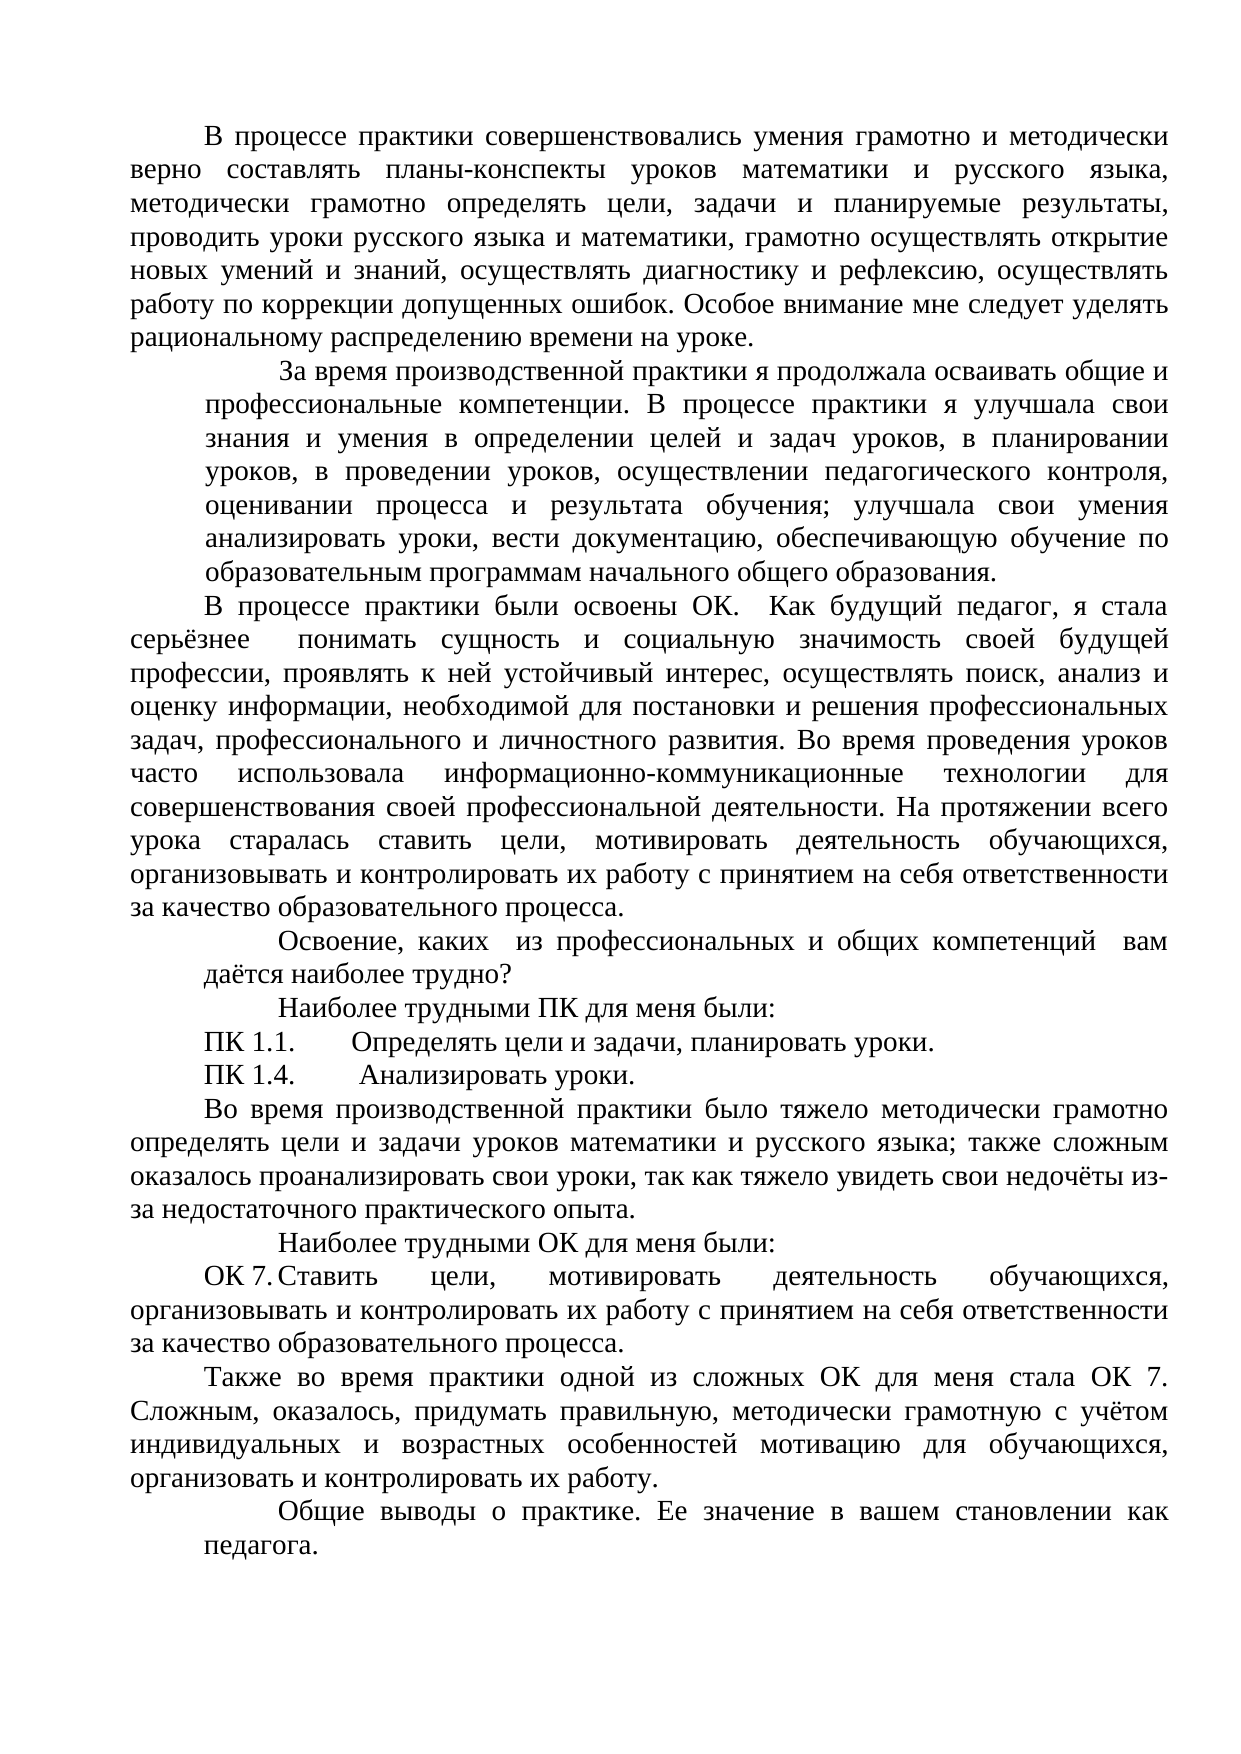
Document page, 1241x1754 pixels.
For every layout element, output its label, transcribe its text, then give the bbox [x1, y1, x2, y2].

text Наиболее трудными ОК для меня были: [204, 1225, 1169, 1258]
text Также во время практики одной из сложных ОК для меня стала ОК 7. Сложным, оказалось, придумать правильную, методически грамотную с учётом индивидуальных и возрастных особенностей мотивацию для обучающихся, организовать и контролировать их работу. [130, 1359, 1169, 1493]
list За время производственной практики я продолжала осваивать общие и профессиональные компетенции. В процессе практики я улучшала свои знания и умения в определении целей и задач уроков, в планировании уроков, в проведении уроков, осуществлении педагогического контроля, оценивании процесса и результата обучения; улучшала свои умения анализировать уроки, вести документацию, обеспечивающую обучение по образовательным программам начального общего образования. [205, 353, 1169, 588]
text ПК 1.1. Определять цели и задачи, планировать уроки. [130, 1024, 1169, 1057]
text В процессе практики совершенствовались умения грамотно и методически верно составлять планы-конспекты уроков математики и русского языка, методически грамотно определять цели, задачи и планируемые результаты, проводить уроки русского языка и математики, грамотно осуществлять открытие новых умений и знаний, осуществлять диагностику и рефлексию, осуществлять работу по коррекции допущенных ошибок. Особое внимание мне следует уделять рациональному распределению времени на уроке. [130, 118, 1169, 353]
text ОК 7. Ставить цели, мотивировать деятельность обучающихся, организовывать и контролировать их работу с принятием на себя ответственности за качество образовательного процесса. [130, 1258, 1169, 1359]
text В процессе практики были освоены ОК. Как будущий педагог, я стала серьёзнее понимать сущность и социальную значимость своей будущей профессии, проявлять к ней устойчивый интерес, осуществлять поиск, анализ и оценку информации, необходимой для постановки и решения профессиональных задач, профессионального и личностного развития. Во время проведения уроков часто использовала информационно-коммуникационные технологии для совершенствования своей профессиональной деятельности. На протяжении всего урока старалась ставить цели, мотивировать деятельность обучающихся, организовывать и контролировать их работу с принятием на себя ответственности за качество образовательного процесса. [130, 588, 1169, 923]
text Общие выводы о практике. Ее значение в вашем становлении как педагога. [204, 1493, 1169, 1560]
text Освоение, каких из профессиональных и общих компетенций вам даётся наиболее трудно? [204, 923, 1169, 990]
text ПК 1.4. Анализировать уроки. [130, 1057, 1169, 1091]
text Наиболее трудными ПК для меня были: [204, 990, 1169, 1024]
text Во время производственной практики было тяжело методически грамотно определять цели и задачи уроков математики и русского языка; также сложным оказалось проанализировать свои уроки, так как тяжело увидеть свои недочёты из-за недостаточного практического опыта. [130, 1091, 1169, 1225]
